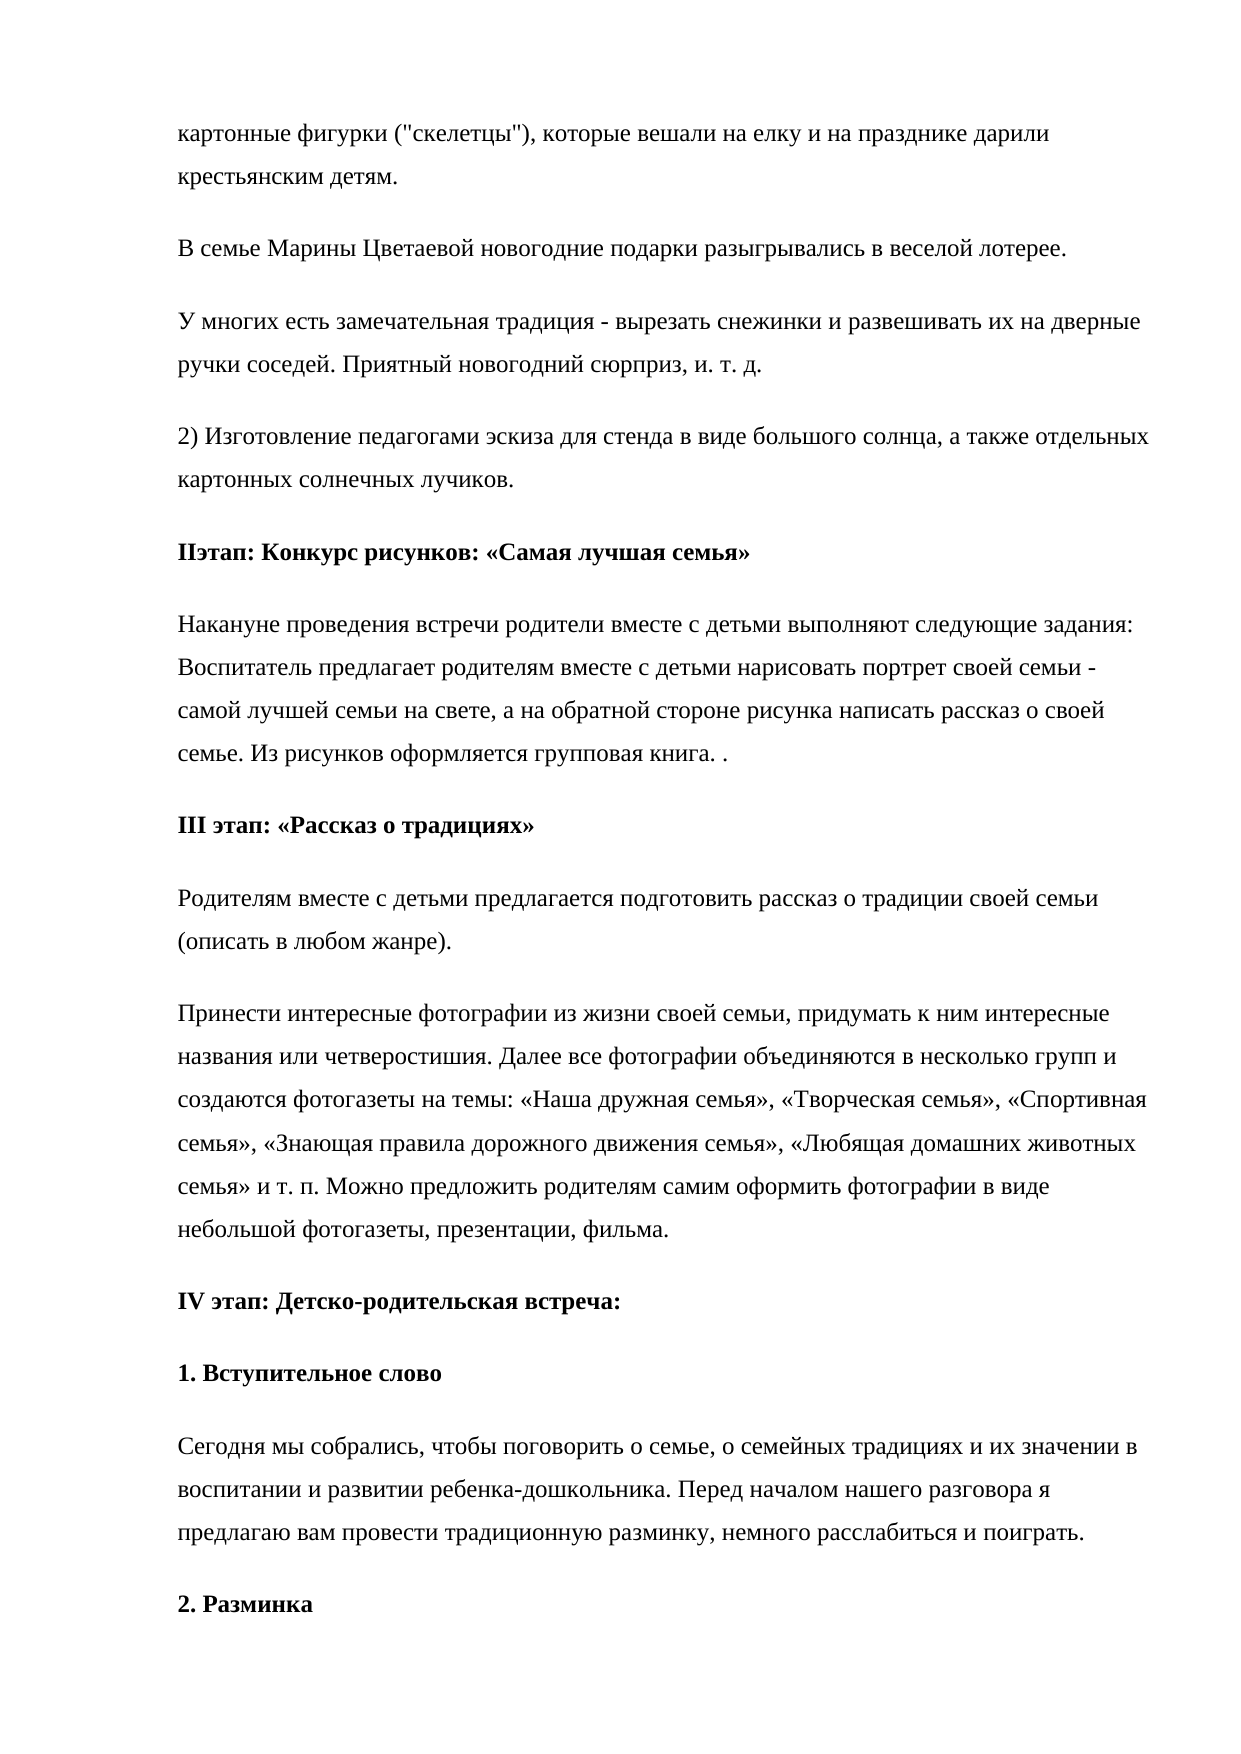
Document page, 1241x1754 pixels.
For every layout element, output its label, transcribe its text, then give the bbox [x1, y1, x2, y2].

text В семье Марины Цветаевой новогодние подарки разыгрывались в веселой лотерее. [177, 233, 1152, 262]
text У многих есть замечательная традиция - вырезать снежинки и развешивать их на дверные ручки соседей. Приятный новогодний сюрприз, и. т. д. [177, 306, 1152, 378]
text IV этап: Детско-родительская встреча: [177, 1286, 1152, 1315]
text IIэтап: Конкурс рисунков: «Самая лучшая семья» [177, 537, 1152, 565]
text 2. Разминка [177, 1589, 1152, 1618]
text Сегодня мы собрались, чтобы поговорить о семье, о семейных традициях и их значении в воспитании и развитии ребенка-дошкольника. Перед началом нашего разговора я предлагаю вам провести традиционную разминку, немного расслабиться и поиграть. [177, 1431, 1152, 1546]
text Родителям вместе с детьми предлагается подготовить рассказ о традиции своей семьи (описать в любом жанре). [177, 883, 1152, 955]
text Накануне проведения встречи родители вместе с детьми выполняют следующие задания: Воспитатель предлагает родителям вместе с детьми нарисовать портрет своей семьи - самой лучшей семьи на свете, а на обратной стороне рисунка написать рассказ о своей семье. Из рисунков оформляется групповая книга. . [177, 609, 1152, 767]
text 1. Вступительное слово [177, 1358, 1152, 1387]
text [177, 118, 1152, 190]
text Принести интересные фотографии из жизни своей семьи, придумать к ним интересные названия или четверостишия. Далее все фотографии объединяются в несколько групп и создаются фотогазеты на темы: «Наша дружная семья», «Творческая семья», «Спортивная семья», «Знающая правила дорожного движения семья», «Любящая домашних животных семья» и т. п. Можно предложить родителям самим оформить фотографии в виде небольшой фотогазеты, презентации, фильма. [177, 998, 1152, 1243]
text III этап: «Рассказ о традициях» [177, 811, 1152, 839]
text 2) Изготовление педагогами эскиза для стенда в виде большого солнца, а также отдельных картонных солнечных лучиков. [177, 421, 1152, 493]
